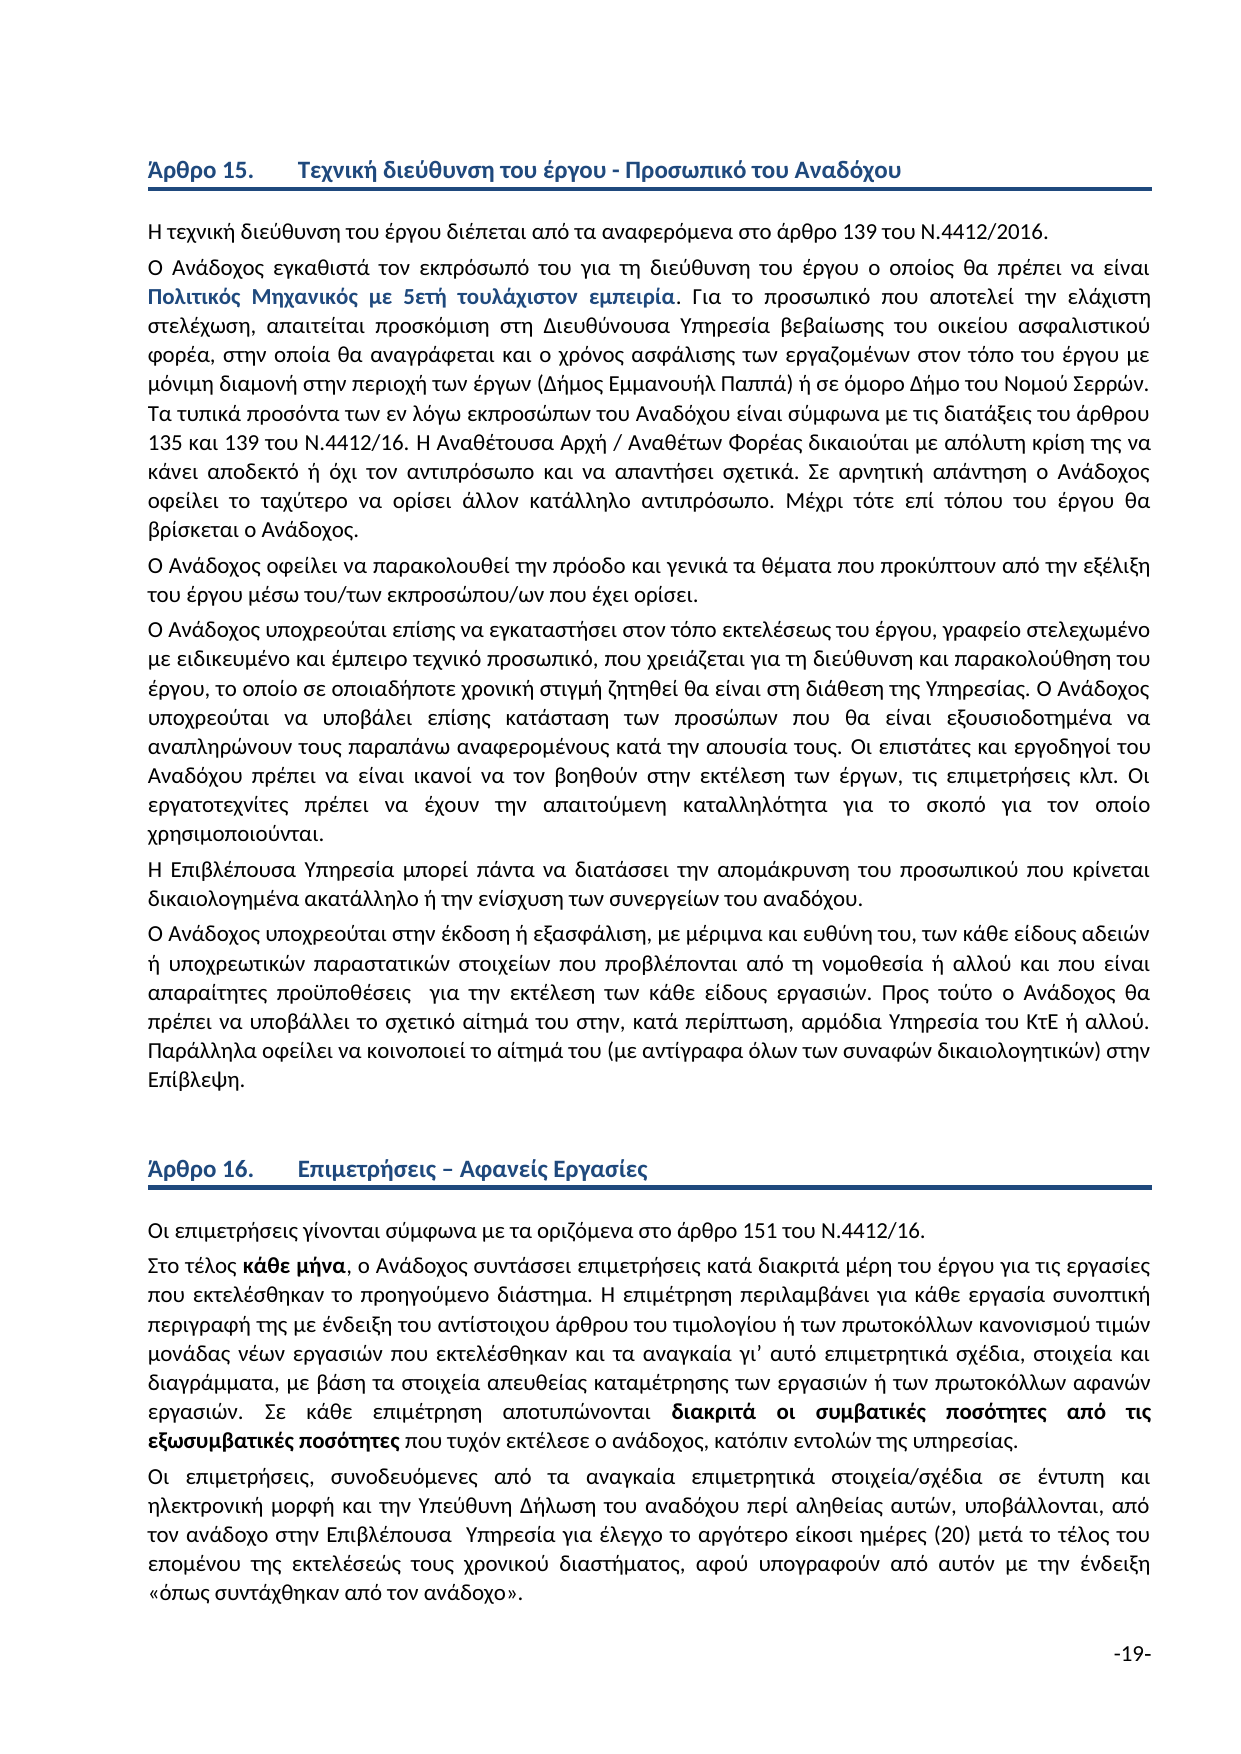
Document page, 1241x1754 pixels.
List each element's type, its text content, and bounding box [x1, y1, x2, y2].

text Ο Ανάδοχος υποχρεούται στην έκδοση ή εξασφάλιση, με μέριμνα και ευθύνη του, των κάθε είδους αδειών ή υποχρεωτικών παραστατικών στοιχείων που προβλέπονται από τη νομοθεσία ή αλλού και που είναι απαραίτητες προϋποθέσεις για την εκτέλεση των κάθε είδους εργασιών. Προς τούτο ο Ανάδοχος θα πρέπει να υποβάλλει το σχετικό αίτημά του στην, κατά περίπτωση, αρμόδια Υπηρεσία του ΚτΕ ή αλλού. Παράλληλα οφείλει να κοινοποιεί το αίτημά του (με αντίγραφα όλων των συναφών δικαιολογητικών) στην Επίβλεψη. [148, 918, 1152, 1093]
text Ο Ανάδοχος οφείλει να παρακολουθεί την πρόοδο και γενικά τα θέματα που προκύπτουν από την εξέλιξη του έργου μέσω του/των εκπροσώπου/ων που έχει ορίσει. [148, 550, 1152, 608]
text Η τεχνική διεύθυνση του έργου διέπεται από τα αναφερόμενα στο άρθρο 139 του Ν.4412/2016. [148, 216, 1152, 246]
text Ο Ανάδοχος εγκαθιστά τον εκπρόσωπό του για τη διεύθυνση του έργου ο οποίος θα πρέπει να είναι Πολιτικός Μηχανικός με 5ετή τουλάχιστον εμπειρία. Για το προσωπικό που αποτελεί την ελάχιστη στελέχωση, απαιτείται προσκόμιση στη Διευθύνουσα Υπηρεσία βεβαίωσης του οικείου ασφαλιστικού φορέα, στην οποία θα αναγράφεται και ο χρόνος ασφάλισης των εργαζομένων στον τόπο του έργου με μόνιμη διαμονή στην περιοχή των έργων (Δήμος Εμμανουήλ Παππά) ή σε όμορο Δήμο του Νομού Σερρών. Τα τυπικά προσόντα των εν λόγω εκπροσώπων του Αναδόχου είναι σύμφωνα με τις διατάξεις του άρθρου 135 και 139 του Ν.4412/16. Η Αναθέτουσα Αρχή / Αναθέτων Φορέας δικαιούται με απόλυτη κρίση της να κάνει αποδεκτό ή όχι τον αντιπρόσωπο και να απαντήσει σχετικά. Σε αρνητική απάντηση ο Ανάδοχος οφείλει το ταχύτερο να ορίσει άλλον κατάλληλο αντιπρόσωπο. Μέχρι τότε επί τόπου του έργου θα βρίσκεται ο Ανάδοχος. [148, 252, 1152, 543]
text Η Επιβλέπουσα Υπηρεσία μπορεί πάντα να διατάσσει την απομάκρυνση του προσωπικού που κρίνεται δικαιολογημένα ακατάλληλο ή την ενίσχυση των συνεργείων του αναδόχου. [148, 854, 1152, 912]
subtitle Επιμετρήσεις – Αφανείς Εργασίες [148, 1154, 1152, 1185]
text Στο τέλος κάθε μήνα, ο Ανάδοχος συντάσσει επιμετρήσεις κατά διακριτά μέρη του έργου για τις εργασίες που εκτελέσθηκαν το προηγούμενο διάστημα. Η επιμέτρηση περιλαμβάνει για κάθε εργασία συνοπτική περιγραφή της με ένδειξη του αντίστοιχου άρθρου του τιμολογίου ή των πρωτοκόλλων κανονισμού τιμών μονάδας νέων εργασιών που εκτελέσθηκαν και τα αναγκαία γι’ αυτό επιμετρητικά σχέδια, στοιχεία και διαγράμματα, με βάση τα στοιχεία απευθείας καταμέτρησης των εργασιών ή των πρωτοκόλλων αφανών εργασιών. Σε κάθε επιμέτρηση αποτυπώνονται διακριτά οι συμβατικές ποσότητες από τις εξωσυμβατικές ποσότητες που τυχόν εκτέλεσε ο ανάδοχος, κατόπιν εντολών της υπηρεσίας. [148, 1250, 1152, 1454]
text Ο Ανάδοχος υποχρεούται επίσης να εγκαταστήσει στον τόπο εκτελέσεως του έργου, γραφείο στελεχωμένο με ειδικευμένο και έμπειρο τεχνικό προσωπικό, που χρειάζεται για τη διεύθυνση και παρακολούθηση του έργου, το οποίο σε οποιαδήποτε χρονική στιγμή ζητηθεί θα είναι στη διάθεση της Υπηρεσίας. Ο Ανάδοχος υποχρεούται να υποβάλει επίσης κατάσταση των προσώπων που θα είναι εξουσιοδοτημένα να αναπληρώνουν τους παραπάνω αναφερομένους κατά την απουσία τους. Οι επιστάτες και εργοδηγοί του Αναδόχου πρέπει να είναι ικανοί να τον βοηθούν στην εκτέλεση των έργων, τις επιμετρήσεις κλπ. Οι εργατοτεχνίτες πρέπει να έχουν την απαιτούμενη καταλληλότητα για το σκοπό για τον οποίο χρησιμοποιούνται. [148, 614, 1152, 848]
text Οι επιμετρήσεις γίνονται σύμφωνα με τα οριζόμενα στο άρθρο 151 του Ν.4412/16. [148, 1215, 1152, 1244]
text Οι επιμετρήσεις, συνοδευόμενες από τα αναγκαία επιμετρητικά στοιχεία/σχέδια σε έντυπη και ηλεκτρονική μορφή και την Υπεύθυνη Δήλωση του αναδόχου περί αληθείας αυτών, υποβάλλονται, από τον ανάδοχο στην Επιβλέπουσα Υπηρεσία για έλεγχο το αργότερο είκοσι ημέρες (20) μετά το τέλος του επομένου της εκτελέσεώς τους χρονικού διαστήματος, αφού υπογραφούν από αυτόν με την ένδειξη «όπως συντάχθηκαν από τον ανάδοχο». [148, 1461, 1152, 1607]
subtitle Τεχνική διεύθυνση του έργου - Προσωπικό του Αναδόχου [148, 156, 1152, 187]
